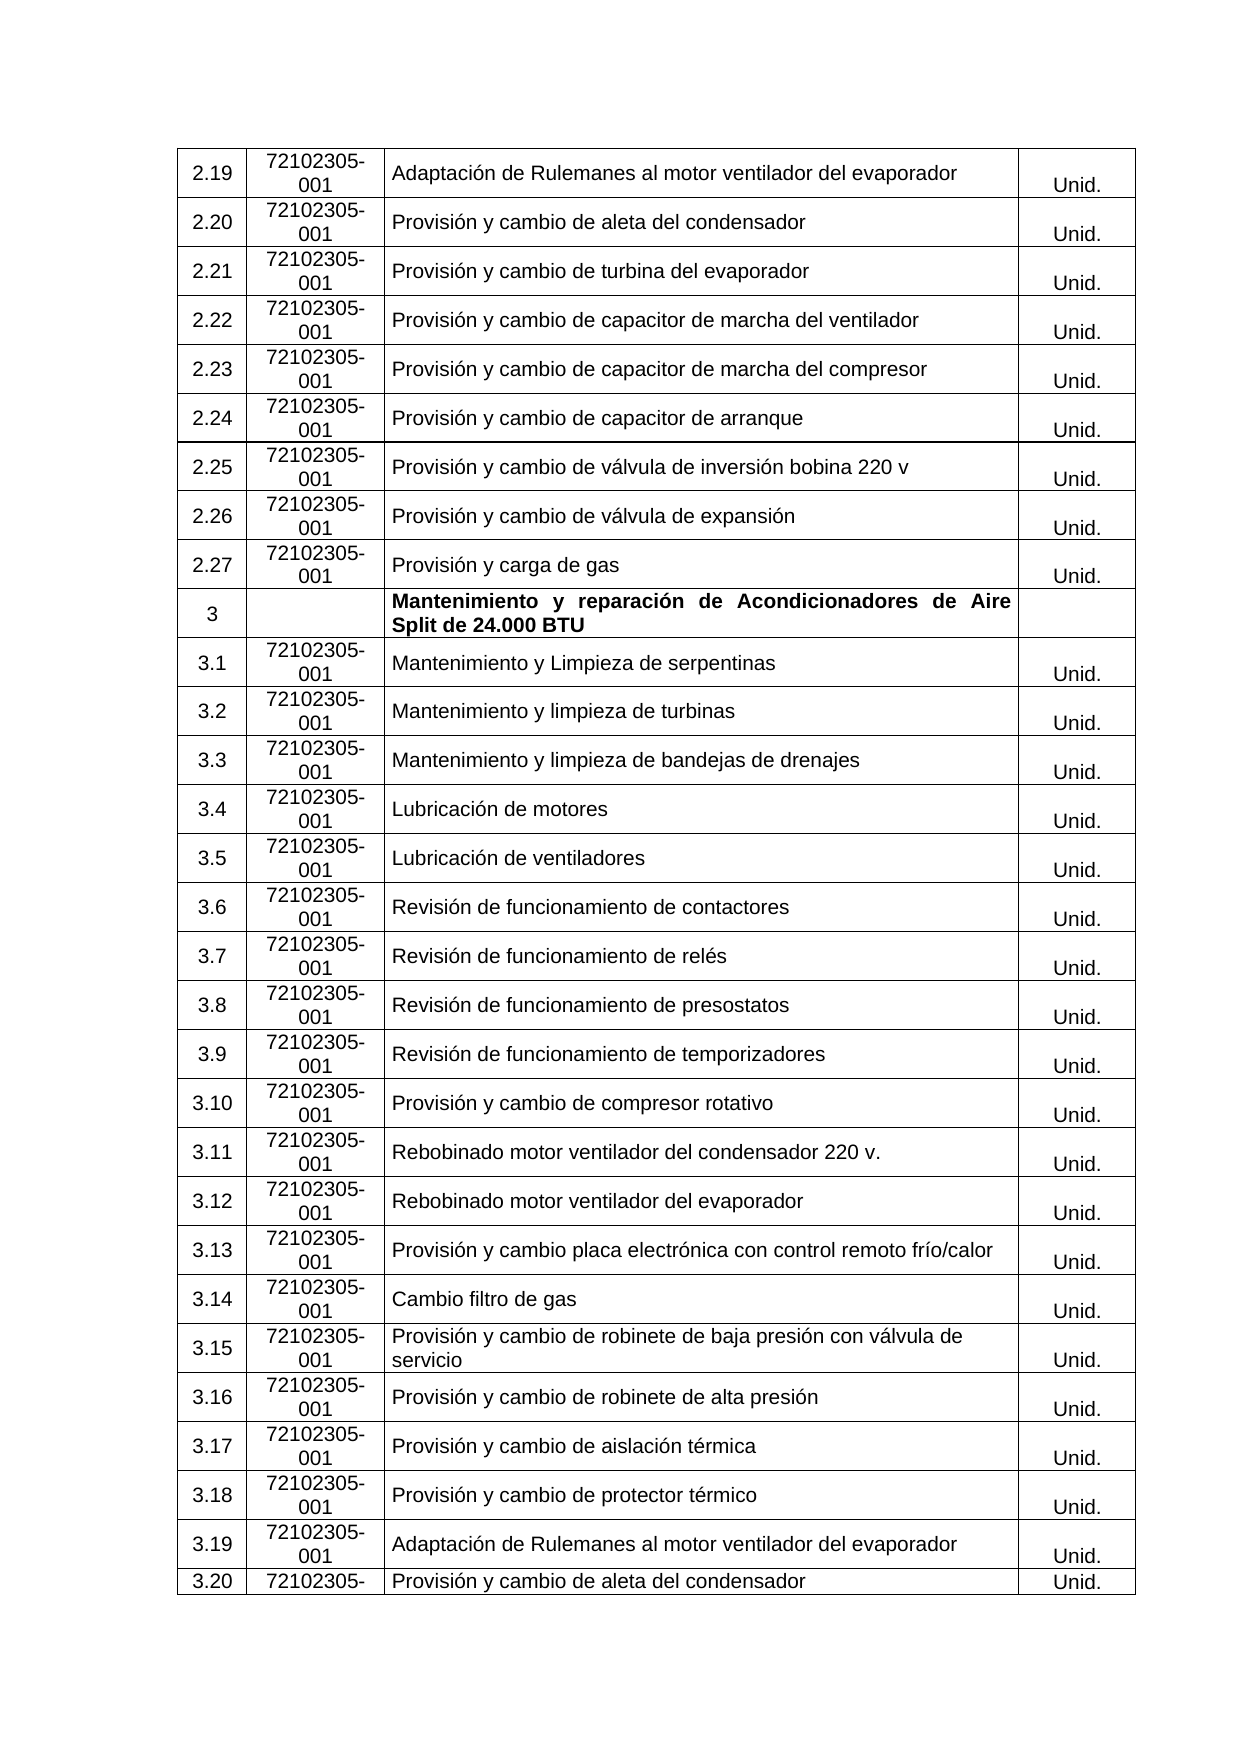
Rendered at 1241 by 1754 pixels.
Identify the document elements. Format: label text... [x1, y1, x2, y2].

table_cell Provisión y cambio de capacitor de arranque [385, 394, 1018, 441]
table_cell Unid. [1019, 443, 1135, 490]
table_cell 72102305-001 [247, 1128, 384, 1176]
table_cell 3.2 [178, 687, 246, 735]
table_cell 3.17 [178, 1422, 246, 1469]
table_cell Unid. [1019, 1128, 1135, 1176]
table_cell 72102305-001 [247, 491, 384, 539]
table_cell Unid. [1019, 1177, 1135, 1225]
table_cell Provisión y cambio de capacitor de marcha del compresor [385, 345, 1018, 392]
table_cell 3.15 [178, 1324, 246, 1372]
table_cell Unid. [1019, 1030, 1135, 1078]
table_cell Unid. [1019, 540, 1135, 588]
table_cell Lubricación de ventiladores [385, 834, 1018, 882]
table_cell 3.7 [178, 932, 246, 980]
table_cell 72102305-001 [247, 345, 384, 392]
table_cell Unid. [1019, 1079, 1135, 1127]
table_cell 3.1 [178, 638, 246, 686]
table_cell [1019, 589, 1135, 637]
table_cell Mantenimiento y Limpieza de serpentinas [385, 638, 1018, 686]
table_cell 72102305-001 [247, 1569, 384, 1594]
table_cell Unid. [1019, 834, 1135, 882]
table_cell 72102305-001 [247, 785, 384, 833]
table_cell 2.27 [178, 540, 246, 588]
table_cell Provisión y cambio de robinete de alta presión [385, 1373, 1018, 1421]
table_cell Revisión de funcionamiento de contactores [385, 883, 1018, 931]
table_cell Provisión y cambio de válvula de expansión [385, 491, 1018, 539]
table_cell Mantenimiento y limpieza de turbinas [385, 687, 1018, 735]
table_cell 2.19 [178, 149, 246, 197]
table_cell 72102305-001 [247, 1373, 384, 1421]
table_cell Provisión y carga de gas [385, 540, 1018, 588]
table_cell 72102305-001 [247, 540, 384, 588]
table_cell 72102305-001 [247, 1520, 384, 1567]
table_cell Provisión y cambio placa electrónica con control remoto frío/calor [385, 1226, 1018, 1274]
table_cell 3.5 [178, 834, 246, 882]
table_cell Lubricación de motores [385, 785, 1018, 833]
table_cell Rebobinado motor ventilador del evaporador [385, 1177, 1018, 1225]
table_cell 72102305-001 [247, 932, 384, 980]
table_cell 3.18 [178, 1471, 246, 1518]
table_cell Unid. [1019, 345, 1135, 392]
table_cell 72102305-001 [247, 736, 384, 784]
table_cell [385, 1569, 1018, 1594]
table_cell Provisión y cambio de compresor rotativo [385, 1079, 1018, 1127]
table_cell Adaptación de Rulemanes al motor ventilador del evaporador [385, 1520, 1018, 1567]
table_cell 2.24 [178, 394, 246, 441]
table_cell 3.11 [178, 1128, 246, 1176]
table_cell 72102305-001 [247, 1471, 384, 1518]
table_cell 72102305-001 [247, 1422, 384, 1469]
table_cell Mantenimiento y reparación de Acondicionadores de Aire Split de 24.000 BTU [385, 589, 1018, 637]
table_cell 3.6 [178, 883, 246, 931]
table_cell 2.22 [178, 296, 246, 343]
table_cell 72102305-001 [247, 981, 384, 1029]
table_cell 72102305-001 [247, 247, 384, 294]
table_cell 72102305-001 [247, 1030, 384, 1078]
table_cell Unid. [1019, 1226, 1135, 1274]
table_cell 3.12 [178, 1177, 246, 1225]
table_cell 3.4 [178, 785, 246, 833]
table_cell 3.10 [178, 1079, 246, 1127]
table_cell Unid. [1019, 394, 1135, 441]
table_cell 3.20 [178, 1569, 246, 1594]
table_cell Provisión y cambio de robinete de baja presión con válvula de servicio [385, 1324, 1018, 1372]
table_cell Provisión y cambio de aislación térmica [385, 1422, 1018, 1469]
table_cell 3.16 [178, 1373, 246, 1421]
table_cell 72102305-001 [247, 834, 384, 882]
table_cell Unid. [1019, 198, 1135, 246]
table_cell Unid. [1019, 638, 1135, 686]
table_cell 3 [178, 589, 246, 637]
table_cell Unid. [1019, 785, 1135, 833]
table_cell Provisión y cambio de turbina del evaporador [385, 247, 1018, 294]
table_cell Unid. [1019, 1422, 1135, 1469]
table_cell Unid. [1019, 1324, 1135, 1372]
table_cell 2.25 [178, 443, 246, 490]
table_cell [247, 589, 384, 637]
table_cell 72102305-001 [247, 1177, 384, 1225]
table_cell Unid. [1019, 883, 1135, 931]
table_cell 3.13 [178, 1226, 246, 1274]
table_cell 72102305-001 [247, 1324, 384, 1372]
table_cell 72102305-001 [247, 638, 384, 686]
table_cell 72102305-001 [247, 149, 384, 197]
table_cell Unid. [1019, 687, 1135, 735]
table_cell 72102305-001 [247, 687, 384, 735]
table_cell Unid. [1019, 932, 1135, 980]
table_cell Unid. [1019, 981, 1135, 1029]
table_cell Unid. [1019, 1471, 1135, 1518]
table_cell 72102305-001 [247, 1079, 384, 1127]
table_cell Cambio filtro de gas [385, 1275, 1018, 1323]
table_cell Revisión de funcionamiento de relés [385, 932, 1018, 980]
table_cell 3.3 [178, 736, 246, 784]
table_cell Unid. [1019, 1373, 1135, 1421]
table_cell Mantenimiento y limpieza de bandejas de drenajes [385, 736, 1018, 784]
table_cell Revisión de funcionamiento de temporizadores [385, 1030, 1018, 1078]
table_cell Unid. [1019, 491, 1135, 539]
table_cell 2.21 [178, 247, 246, 294]
table_cell Revisión de funcionamiento de presostatos [385, 981, 1018, 1029]
table_cell 72102305-001 [247, 1275, 384, 1323]
table_cell 2.26 [178, 491, 246, 539]
table_cell 2.20 [178, 198, 246, 246]
table_cell Unid. [1019, 247, 1135, 294]
table_cell 3.8 [178, 981, 246, 1029]
table_cell Unid. [1019, 1520, 1135, 1567]
table_cell Provisión y cambio de aleta del condensador [385, 198, 1018, 246]
table_cell 72102305-001 [247, 443, 384, 490]
table_cell Provisión y cambio de válvula de inversión bobina 220 v [385, 443, 1018, 490]
table_cell Provisión y cambio de protector térmico [385, 1471, 1018, 1518]
table_cell 72102305-001 [247, 883, 384, 931]
table_cell 72102305-001 [247, 1226, 384, 1274]
table_cell Unid. [1019, 296, 1135, 343]
table_cell 72102305-001 [247, 296, 384, 343]
table_cell 72102305-001 [247, 394, 384, 441]
table_cell Adaptación de Rulemanes al motor ventilador del evaporador [385, 149, 1018, 197]
table_cell 3.9 [178, 1030, 246, 1078]
table_cell 72102305-001 [247, 198, 384, 246]
table_cell Unid. [1019, 1275, 1135, 1323]
table_cell 3.19 [178, 1520, 246, 1567]
table_cell Unid. [1019, 1569, 1135, 1594]
table_cell Unid. [1019, 149, 1135, 197]
table_cell 3.14 [178, 1275, 246, 1323]
table_cell Rebobinado motor ventilador del condensador 220 v. [385, 1128, 1018, 1176]
table_cell Provisión y cambio de capacitor de marcha del ventilador [385, 296, 1018, 343]
table_cell Unid. [1019, 736, 1135, 784]
table_cell 2.23 [178, 345, 246, 392]
